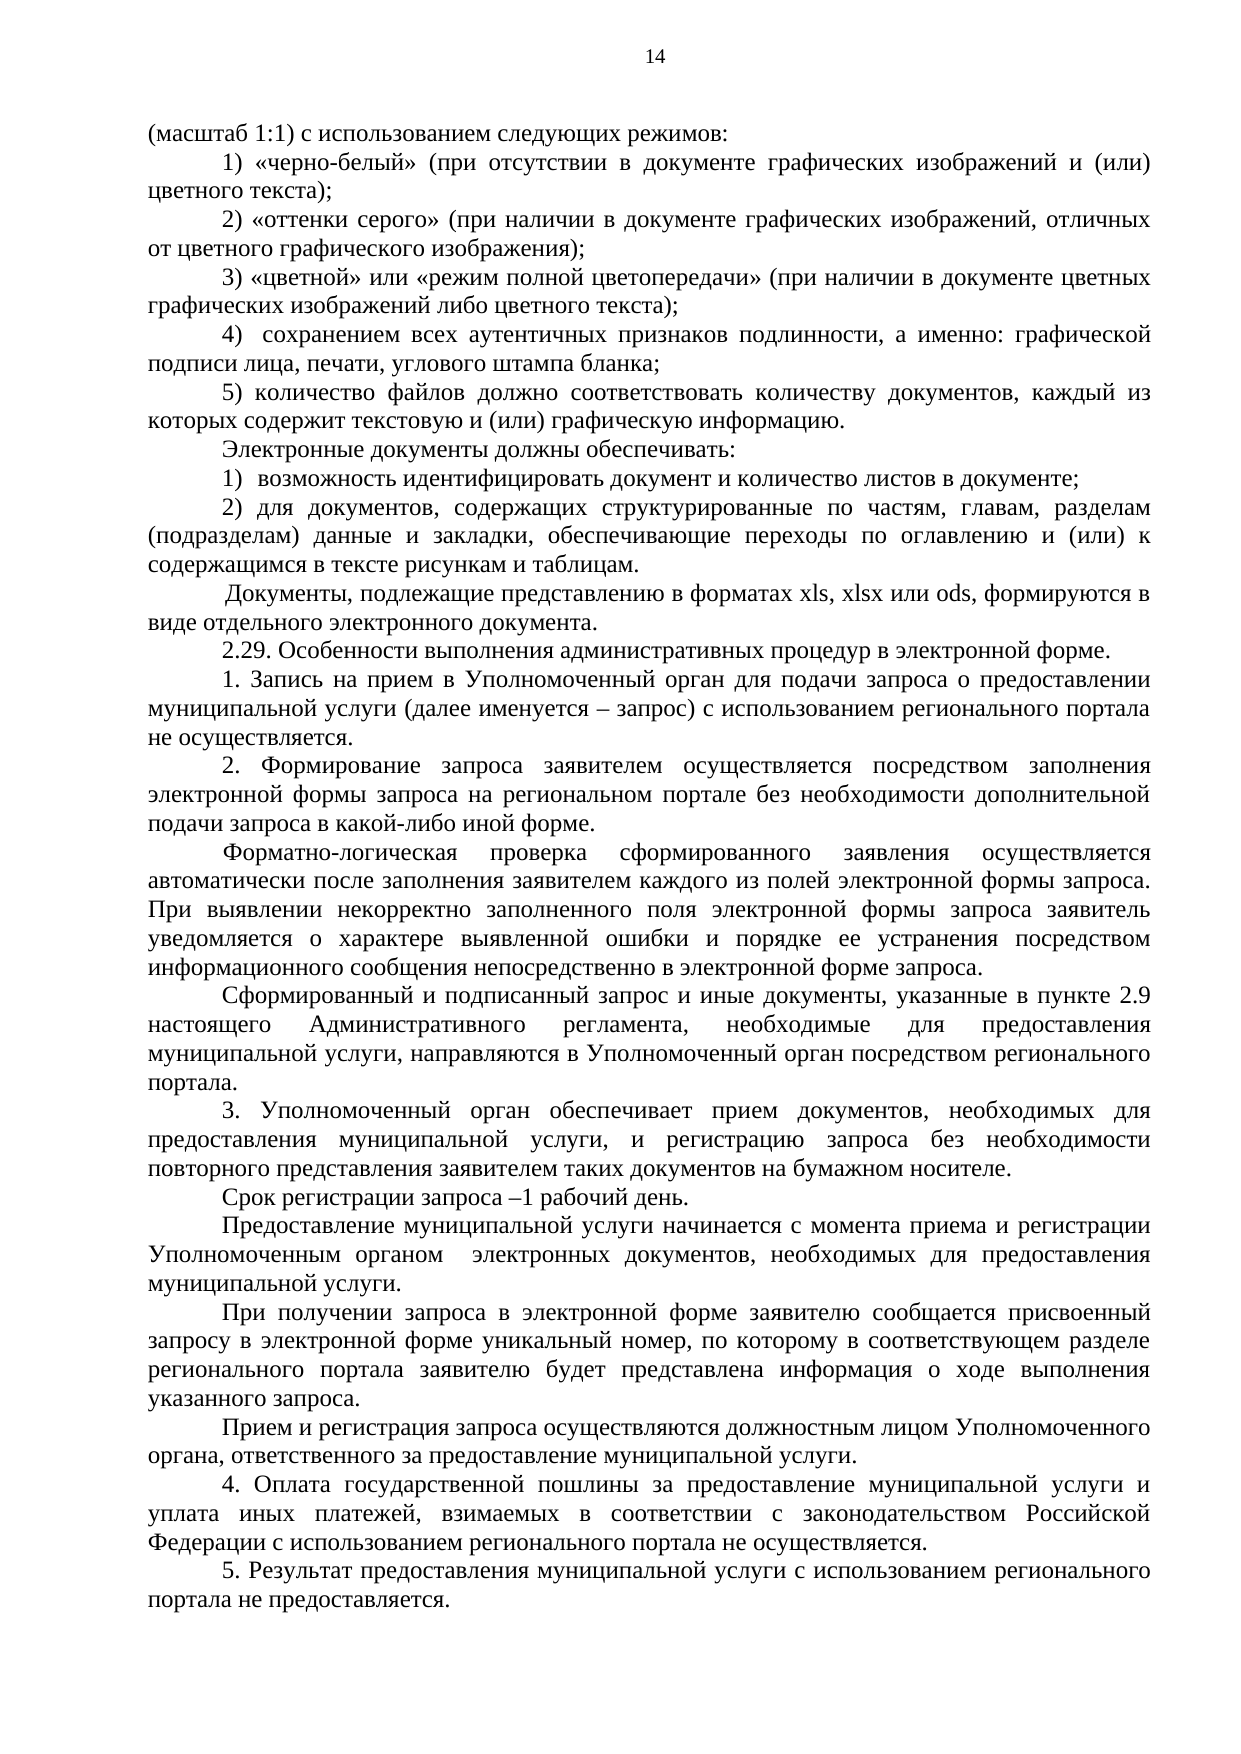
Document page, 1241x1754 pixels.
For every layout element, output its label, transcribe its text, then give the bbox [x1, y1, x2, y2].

text 1. Запись на прием в Уполномоченный орган для подачи запроса о предоставлении муниципальной услуги (далее именуется – запрос) с использованием регионального портала не осуществляется. [148, 664, 1152, 751]
text 3. Уполномоченный орган обеспечивает прием документов, необходимых для предоставления муниципальной услуги, и регистрацию запроса без необходимости повторного представления заявителем таких документов на бумажном носителе. [148, 1096, 1152, 1182]
text 4) сохранением всех аутентичных признаков подлинности, а именно: графической подписи лица, печати, углового штампа бланка; [148, 319, 1152, 377]
text При получении запроса в электронной форме заявителю сообщается присвоенный запросу в электронной форме уникальный номер, по которому в соответствующем разделе регионального портала заявителю будет представлена информация о ходе выполнения указанного запроса. [148, 1297, 1152, 1412]
text Сформированный и подписанный запрос и иные документы, указанные в пункте 2.9 настоящего Административного регламента, необходимые для предоставления муниципальной услуги, направляются в Уполномоченный орган посредством регионального портала. [148, 981, 1152, 1096]
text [148, 118, 1152, 147]
text 1) возможность идентифицировать документ и количество листов в документе; [148, 463, 1152, 492]
text 2) для документов, содержащих структурированные по частям, главам, разделам (подразделам) данные и закладки, обеспечивающие переходы по оглавлению и (или) к содержащимся в тексте рисункам и таблицам. [148, 492, 1152, 578]
text 5. Результат предоставления муниципальной услуги с использованием регионального портала не предоставляется. [148, 1556, 1152, 1613]
text 4. Оплата государственной пошлины за предоставление муниципальной услуги и уплата иных платежей, взимаемых в соответствии с законодательством Российской Федерации с использованием регионального портала не осуществляется. [148, 1469, 1152, 1556]
text 2) «оттенки серого» (при наличии в документе графических изображений, отличных от цветного графического изображения); [148, 204, 1152, 262]
text Форматно-логическая проверка сформированного заявления осуществляется автоматически после заполнения заявителем каждого из полей электронной формы запроса. При выявлении некорректно заполненного поля электронной формы запроса заявитель уведомляется о характере выявленной ошибки и порядке ее устранения посредством информационного сообщения непосредственно в электронной форме запроса. [148, 837, 1152, 981]
text 5) количество файлов должно соответствовать количеству документов, каждый из которых содержит текстовую и (или) графическую информацию. [148, 377, 1152, 434]
text 2. Формирование запроса заявителем осуществляется посредством заполнения электронной формы запроса на региональном портале без необходимости дополнительной подачи запроса в какой-либо иной форме. [148, 751, 1152, 837]
text 3) «цветной» или «режим полной цветопередачи» (при наличии в документе цветных графических изображений либо цветного текста); [148, 262, 1152, 319]
text 2.29. Особенности выполнения административных процедур в электронной форме. [148, 636, 1152, 664]
text Срок регистрации запроса –1 рабочий день. [148, 1182, 1152, 1211]
text Электронные документы должны обеспечивать: [148, 434, 1152, 463]
text Предоставление муниципальной услуги начинается с момента приема и регистрации Уполномоченным органом электронных документов, необходимых для предоставления муниципальной услуги. [148, 1211, 1152, 1297]
text 1) «черно-белый» (при отсутствии в документе графических изображений и (или) цветного текста); [148, 147, 1152, 204]
text Прием и регистрация запроса осуществляются должностным лицом Уполномоченного органа, ответственного за предоставление муниципальной услуги. [148, 1412, 1152, 1469]
text Документы, подлежащие представлению в форматах xls, xlsx или ods, формируются в виде отдельного электронного документа. [148, 578, 1152, 636]
